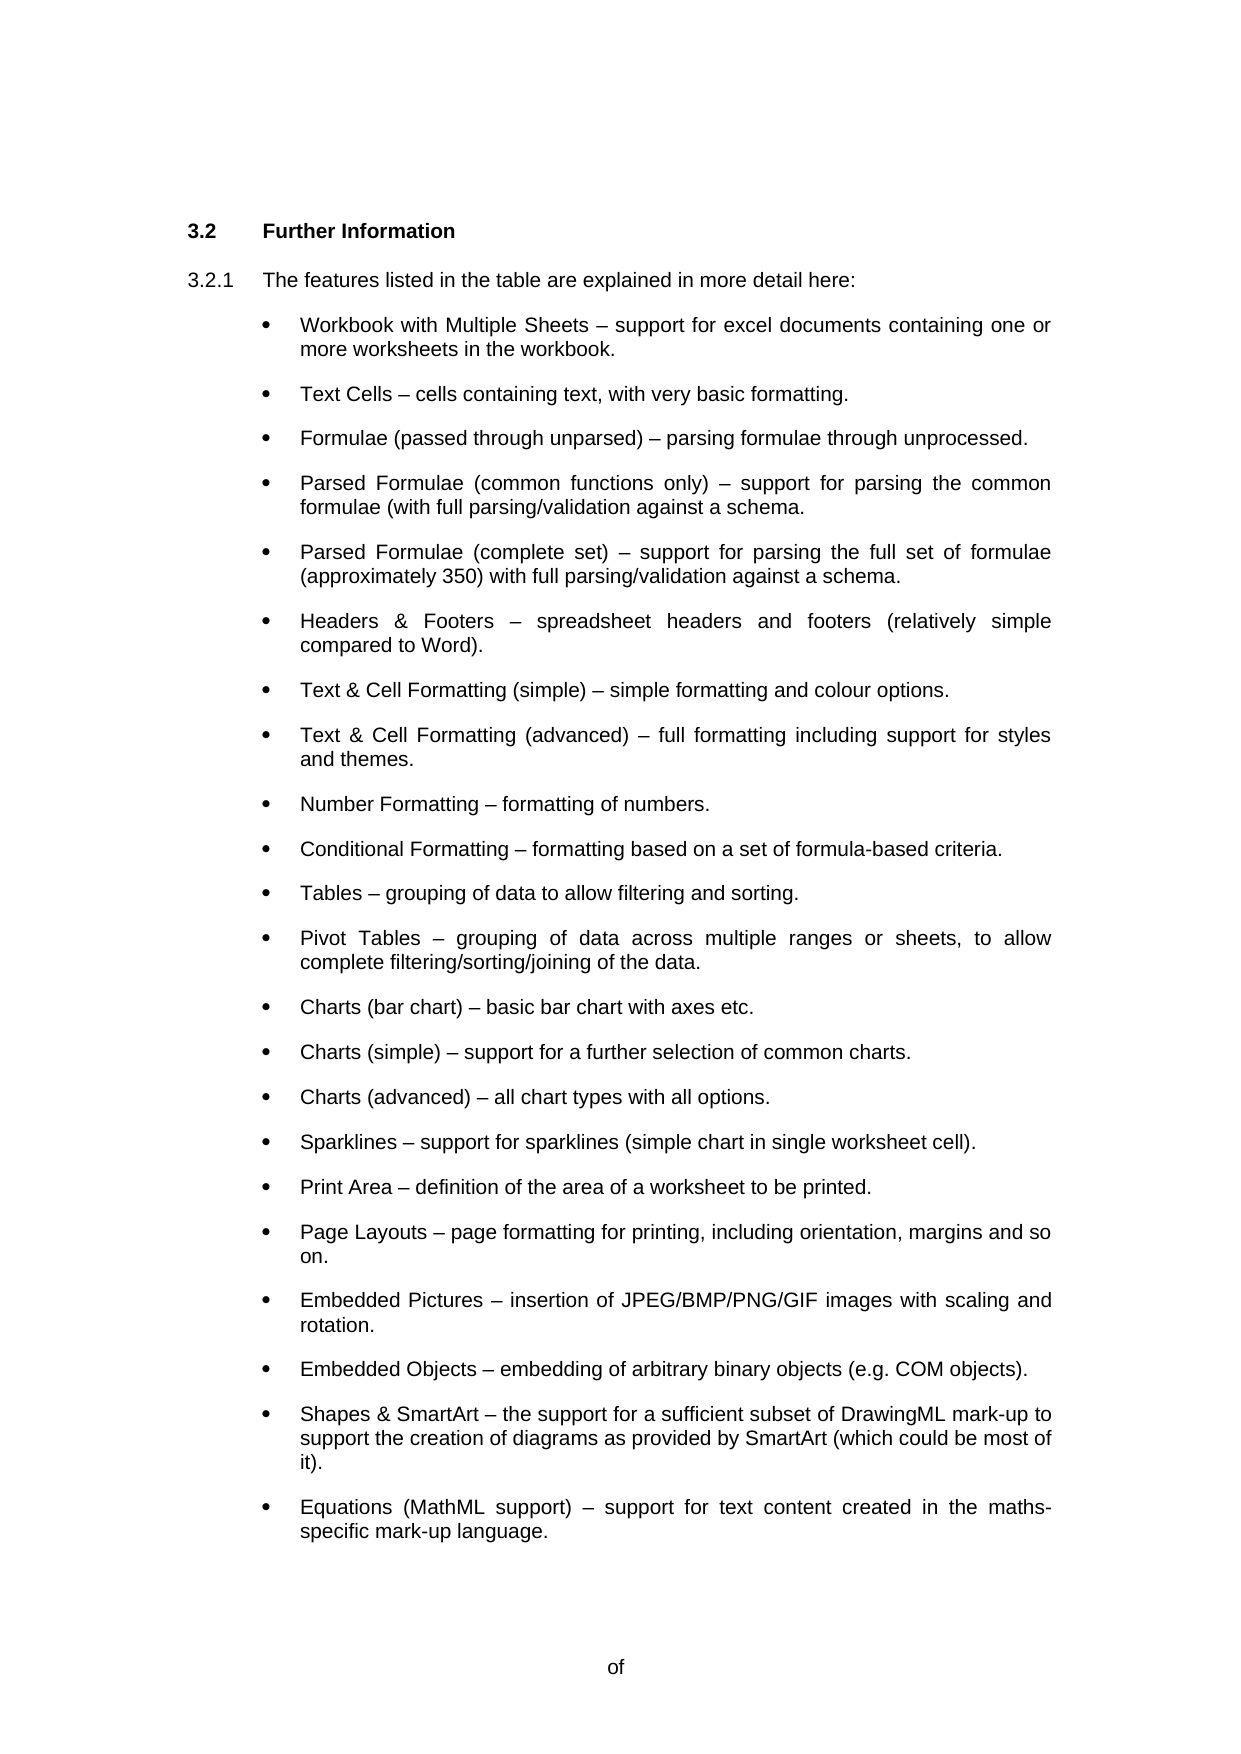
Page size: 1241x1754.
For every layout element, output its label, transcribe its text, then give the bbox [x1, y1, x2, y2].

list Charts (advanced) – all chart types with all options. [262, 1085, 1053, 1109]
list Charts (simple) – support for a further selection of common charts. [262, 1040, 1053, 1064]
list Parsed Formulae (complete set) – support for parsing the full set of formulae (approximately 350) with full parsing/validation against a schema. [262, 540, 1053, 588]
list Text Cells – cells containing text, with very basic formatting. [262, 381, 1053, 405]
list Embedded Pictures – insertion of JPEG/BMP/PNG/GIF images with scaling and rotation. [262, 1288, 1053, 1336]
list Number Formatting – formatting of numbers. [262, 791, 1053, 816]
list Sparklines – support for sparklines (simple chart in single worksheet cell). [262, 1130, 1053, 1154]
list Formulae (passed through unparsed) – parsing formulae through unprocessed. [262, 426, 1053, 450]
list Embedded Objects – embedding of arbitrary binary objects (e.g. COM objects). [262, 1357, 1053, 1381]
list Charts (bar chart) – basic bar chart with axes etc. [262, 995, 1053, 1019]
list Text & Cell Formatting (advanced) – full formatting including support for styles and themes. [262, 723, 1053, 771]
list Shapes & SmartArt – the support for a sufficient subset of DrawingML mark-up to support the creation of diagrams as provided by SmartArt (which could be most of it). [262, 1402, 1053, 1474]
list Workbook with Multiple Sheets – support for excel documents containing one or more worksheets in the workbook. [262, 312, 1053, 361]
text The features listed in the table are explained in more detail here: [187, 268, 1053, 292]
list Conditional Formatting – formatting based on a set of formula-based criteria. [262, 836, 1053, 860]
list Parsed Formulae (common functions only) – support for parsing the common formulae (with full parsing/validation against a schema. [262, 471, 1053, 519]
list Headers & Footers – spreadsheet headers and footers (relatively simple compared to Word). [262, 609, 1053, 657]
list Equations (MathML support) – support for text content created in the maths-specific mark-up language. [262, 1495, 1053, 1543]
list Text & Cell Formatting (simple) – simple formatting and colour options. [262, 678, 1053, 702]
list Pivot Tables – grouping of data across multiple ranges or sheets, to allow complete filtering/sorting/joining of the data. [262, 926, 1053, 974]
list Tables – grouping of data to allow filtering and sorting. [262, 881, 1053, 905]
subtitle Further Information [187, 219, 1053, 243]
list Print Area – definition of the area of a worksheet to be printed. [262, 1174, 1053, 1199]
list Page Layouts – page formatting for printing, including orientation, margins and so on. [262, 1219, 1053, 1267]
